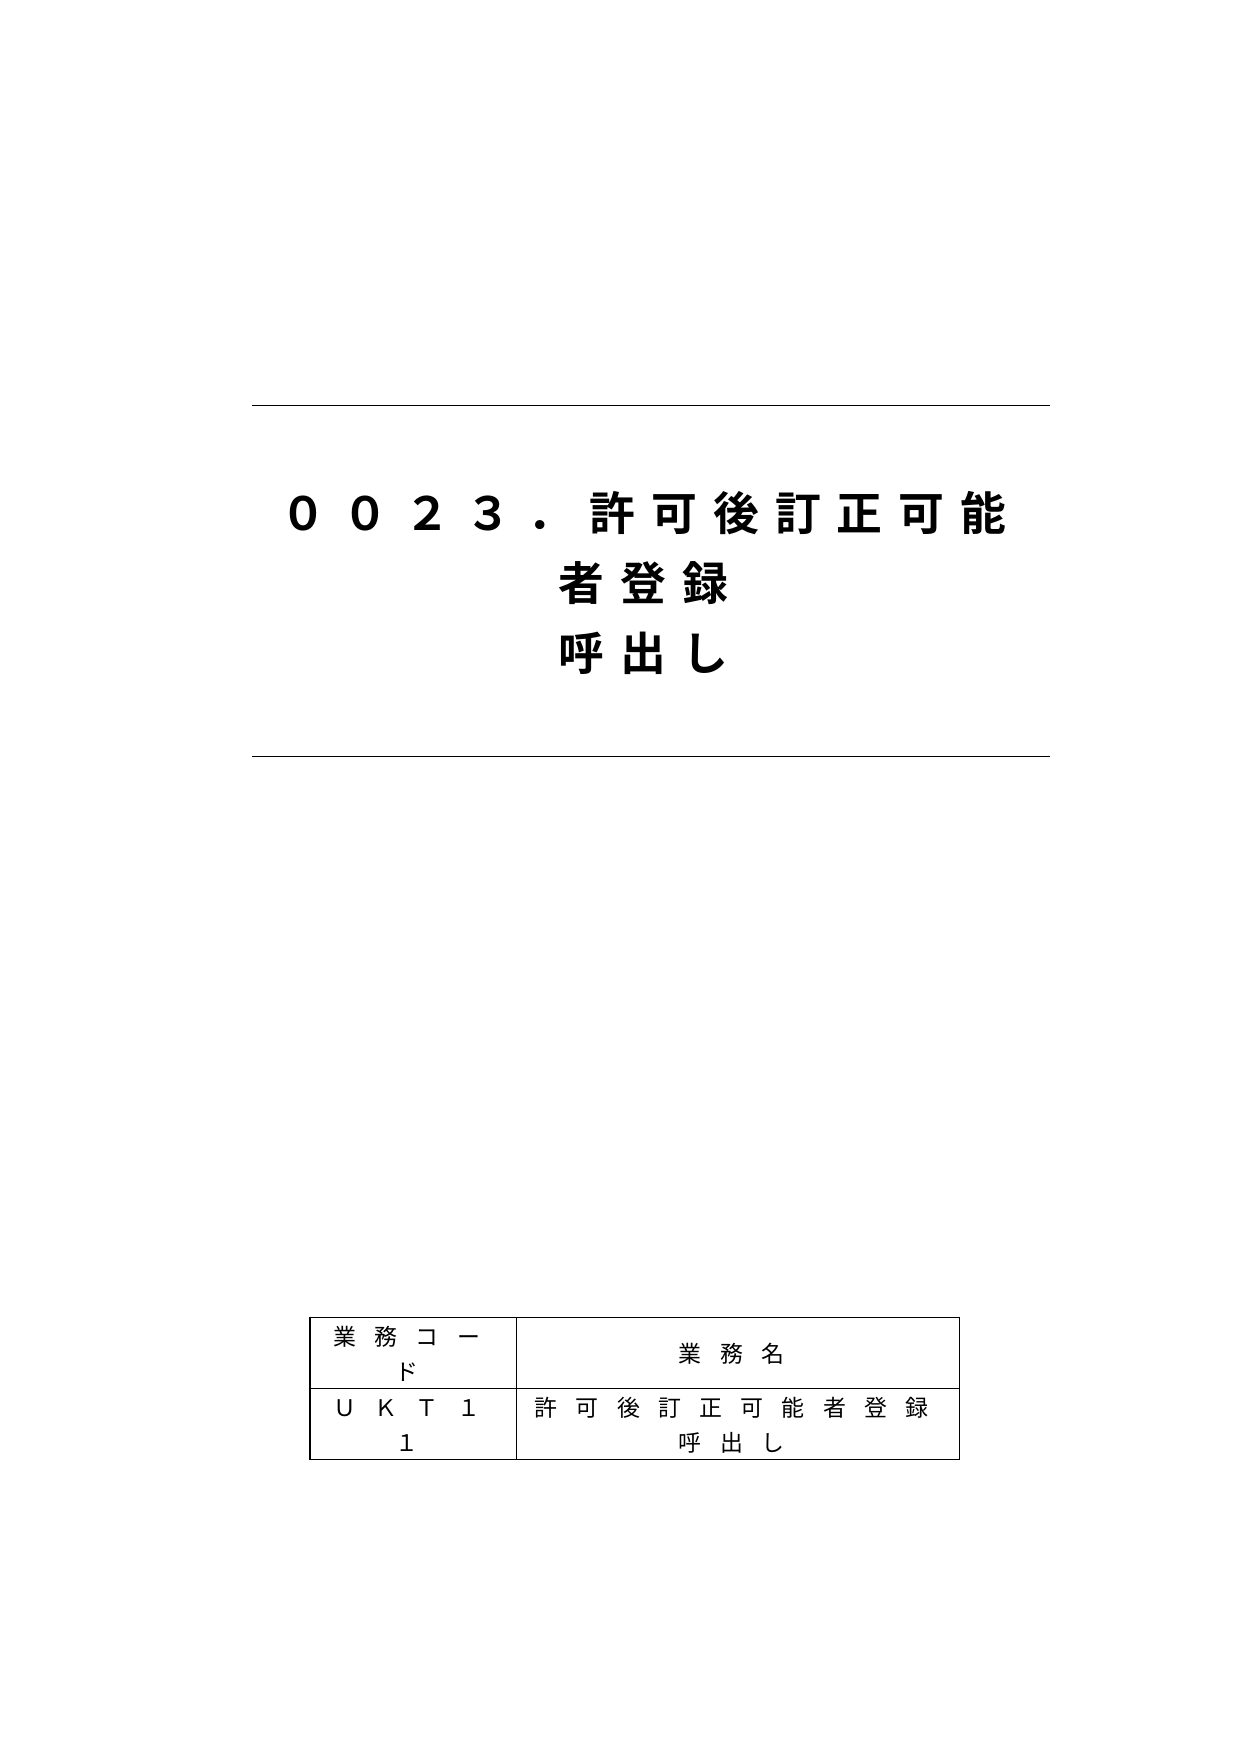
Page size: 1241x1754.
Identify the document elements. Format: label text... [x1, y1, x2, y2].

table_header 業務コード [311, 1318, 516, 1388]
table_cell 許可後訂正可能者登録呼出し [517, 1389, 959, 1459]
table_cell ＵＫＴ１１ [311, 1389, 516, 1459]
table_header ００２３．許可後訂正可能者登録 呼出し [252, 406, 1049, 756]
table_header 業務名 [517, 1318, 959, 1388]
